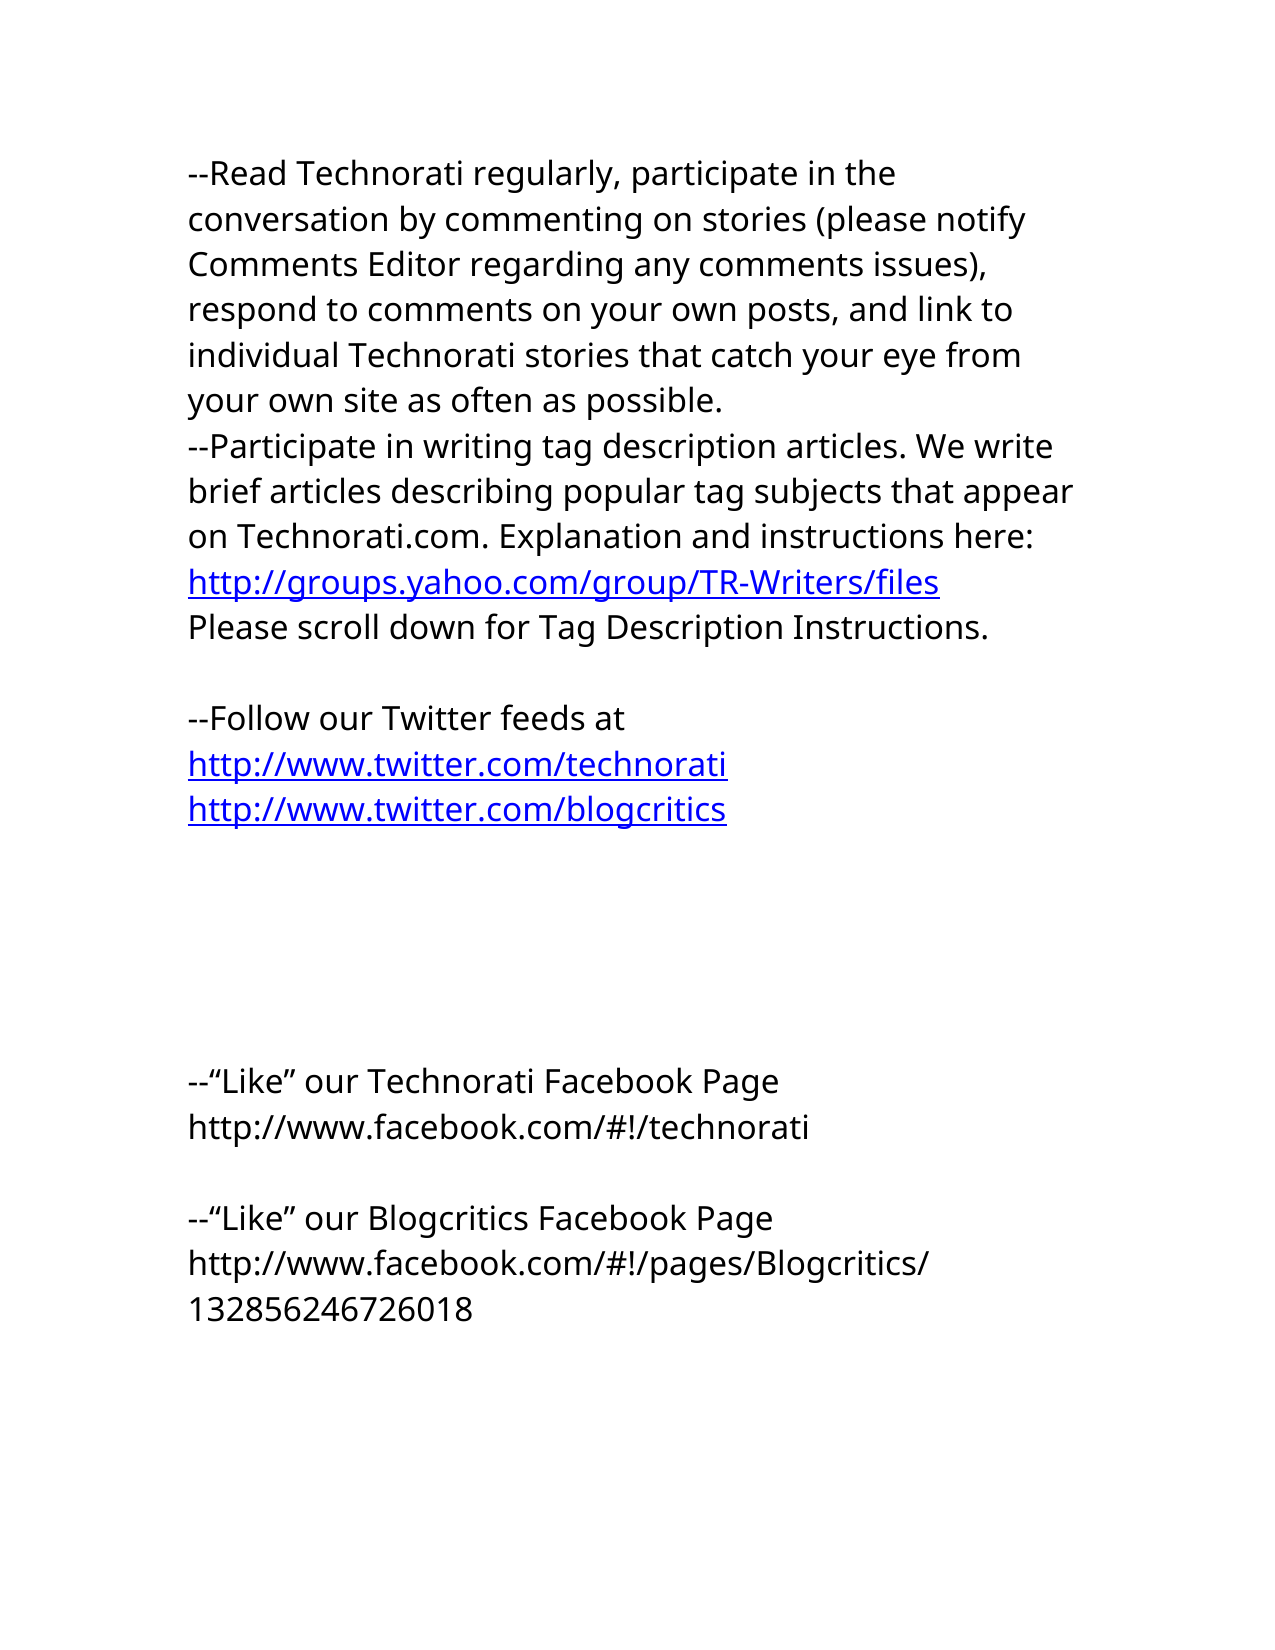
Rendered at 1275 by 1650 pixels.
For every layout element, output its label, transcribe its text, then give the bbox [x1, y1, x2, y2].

text Please scroll down for Tag Description Instructions. [187, 604, 1087, 649]
text --Follow our Twitter feeds at http://www.twitter.com/technorati [187, 695, 1087, 786]
text --“Like” our Technorati Facebook Page [187, 1058, 1087, 1104]
text http://www.facebook.com/#!/technorati [187, 1104, 1087, 1149]
text --“Like” our Blogcritics Facebook Page [187, 1194, 1087, 1240]
text --Participate in writing tag description articles. We write brief articles describing popular tag subjects that appear on Technorati.com. Explanation and instructions here: [187, 422, 1087, 559]
text http://www.twitter.com/blogcritics [187, 786, 1087, 831]
text --Read Technorati regularly, participate in the conversation by commenting on stories (please notify Comments Editor regarding any comments issues), respond to comments on your own posts, and link to individual Technorati stories that catch your eye from your own site as often as possible. [187, 150, 1087, 422]
text http://groups.yahoo.com/group/TR-Writers/files [187, 559, 1087, 604]
text http://www.facebook.com/#!/pages/Blogcritics/132856246726018 [187, 1240, 1087, 1331]
